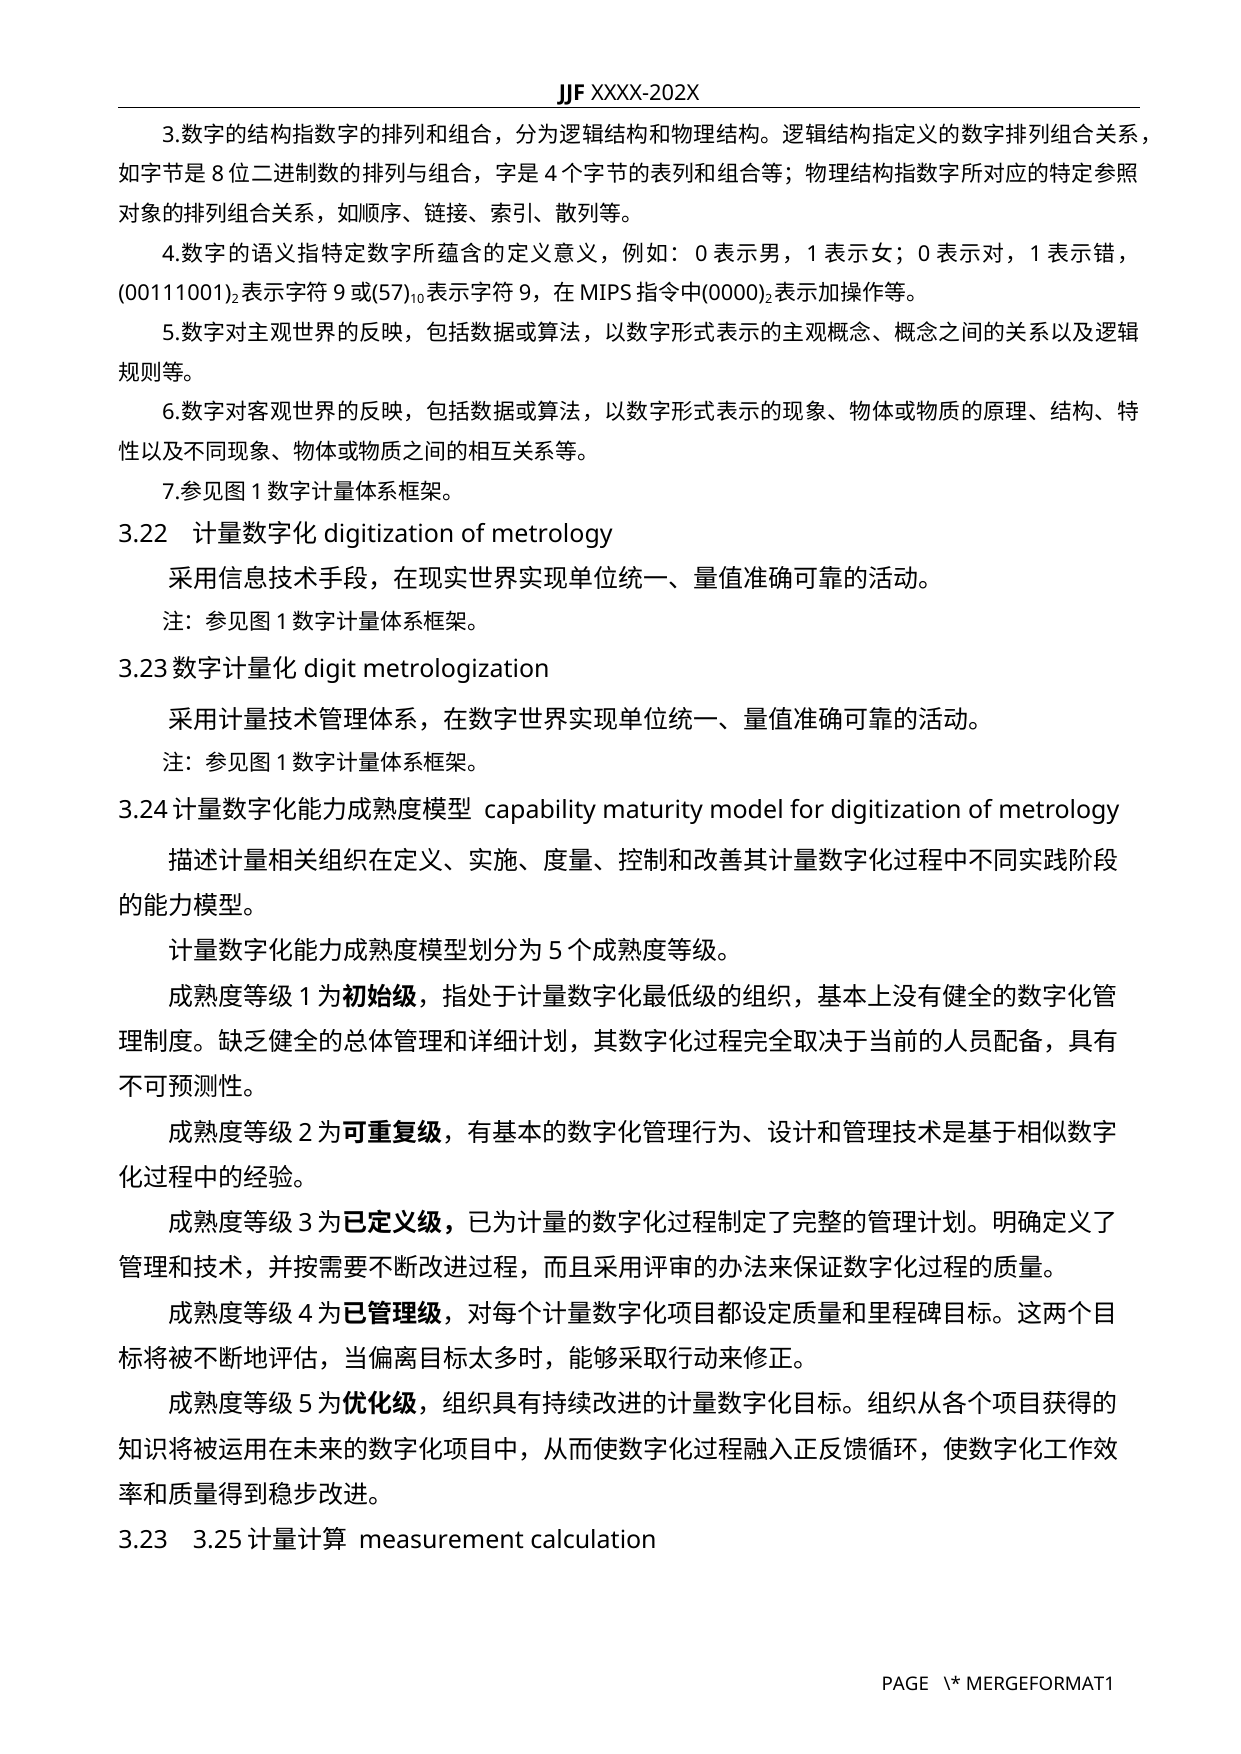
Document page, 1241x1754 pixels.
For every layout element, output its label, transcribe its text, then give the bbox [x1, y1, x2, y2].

text 3.23数字计量化 digit metrologization [118, 649, 1140, 685]
text 6.数字对客观世界的反映，包括数据或算法，以数字形式表示的现象、物体或物质的原理、结构、特性以及不同现象、物体或物质之间的相互关系等。 [118, 394, 1140, 466]
text 3.25计量计算 measurement calculation [118, 1520, 1140, 1556]
text 计量数字化 digitization of metrology [118, 513, 1140, 549]
text 注：参见图1数字计量体系框架。 [118, 745, 1140, 776]
text 成熟度等级4为已管理级，对每个计量数字化项目都设定质量和里程碑目标。这两个目标将被不断地评估，当偏离目标太多时，能够采取行动来修正。 [118, 1293, 1140, 1375]
text 成熟度等级2为可重复级，有基本的数字化管理行为、设计和管理技术是基于相似数字化过程中的经验。 [118, 1112, 1140, 1193]
text 4.数字的语义指特定数字所蕴含的定义意义，例如：0表示男，1表示女；0表示对，1表示错，(00111001)2表示字符9或(57)10表示字符9，在MIPS指令中(0000)2表示加操作等。 [118, 236, 1140, 307]
text 3.24计量数字化能力成熟度模型 capability maturity model for digitization of metrology [118, 789, 1140, 826]
text 成熟度等级5为优化级，组织具有持续改进的计量数字化目标。组织从各个项目获得的知识将被运用在未来的数字化项目中，从而使数字化过程融入正反馈循环，使数字化工作效率和质量得到稳步改进。 [118, 1384, 1140, 1511]
text 采用计量技术管理体系，在数字世界实现单位统一、量值准确可靠的活动。 [118, 699, 1140, 736]
text 5.数字对主观世界的反映，包括数据或算法，以数字形式表示的主观概念、概念之间的关系以及逻辑规则等。 [118, 315, 1140, 386]
text 注：参见图1数字计量体系框架。 [118, 604, 1140, 636]
text 计量数字化能力成熟度模型划分为5个成熟度等级。 [118, 931, 1140, 967]
text 描述计量相关组织在定义、实施、度量、控制和改善其计量数字化过程中不同实践阶段的能力模型。 [118, 840, 1140, 922]
text 采用信息技术手段，在现实世界实现单位统一、量值准确可靠的活动。 [118, 559, 1140, 595]
text 成熟度等级1为初始级，指处于计量数字化最低级的组织，基本上没有健全的数字化管理制度。缺乏健全的总体管理和详细计划，其数字化过程完全取决于当前的人员配备，具有不可预测性。 [118, 976, 1140, 1103]
text 7.参见图1数字计量体系框架。 [118, 474, 1140, 505]
text 3.数字的结构指数字的排列和组合，分为逻辑结构和物理结构。逻辑结构指定义的数字排列组合关系，如字节是8位二进制数的排列与组合，字是4个字节的表列和组合等；物理结构指数字所对应的特定参照对象的排列组合关系，如顺序、链接、索引、散列等。 [118, 117, 1140, 228]
text 成熟度等级3为已定义级，已为计量的数字化过程制定了完整的管理计划。明确定义了管理和技术，并按需要不断改进过程，而且采用评审的办法来保证数字化过程的质量。 [118, 1203, 1140, 1284]
